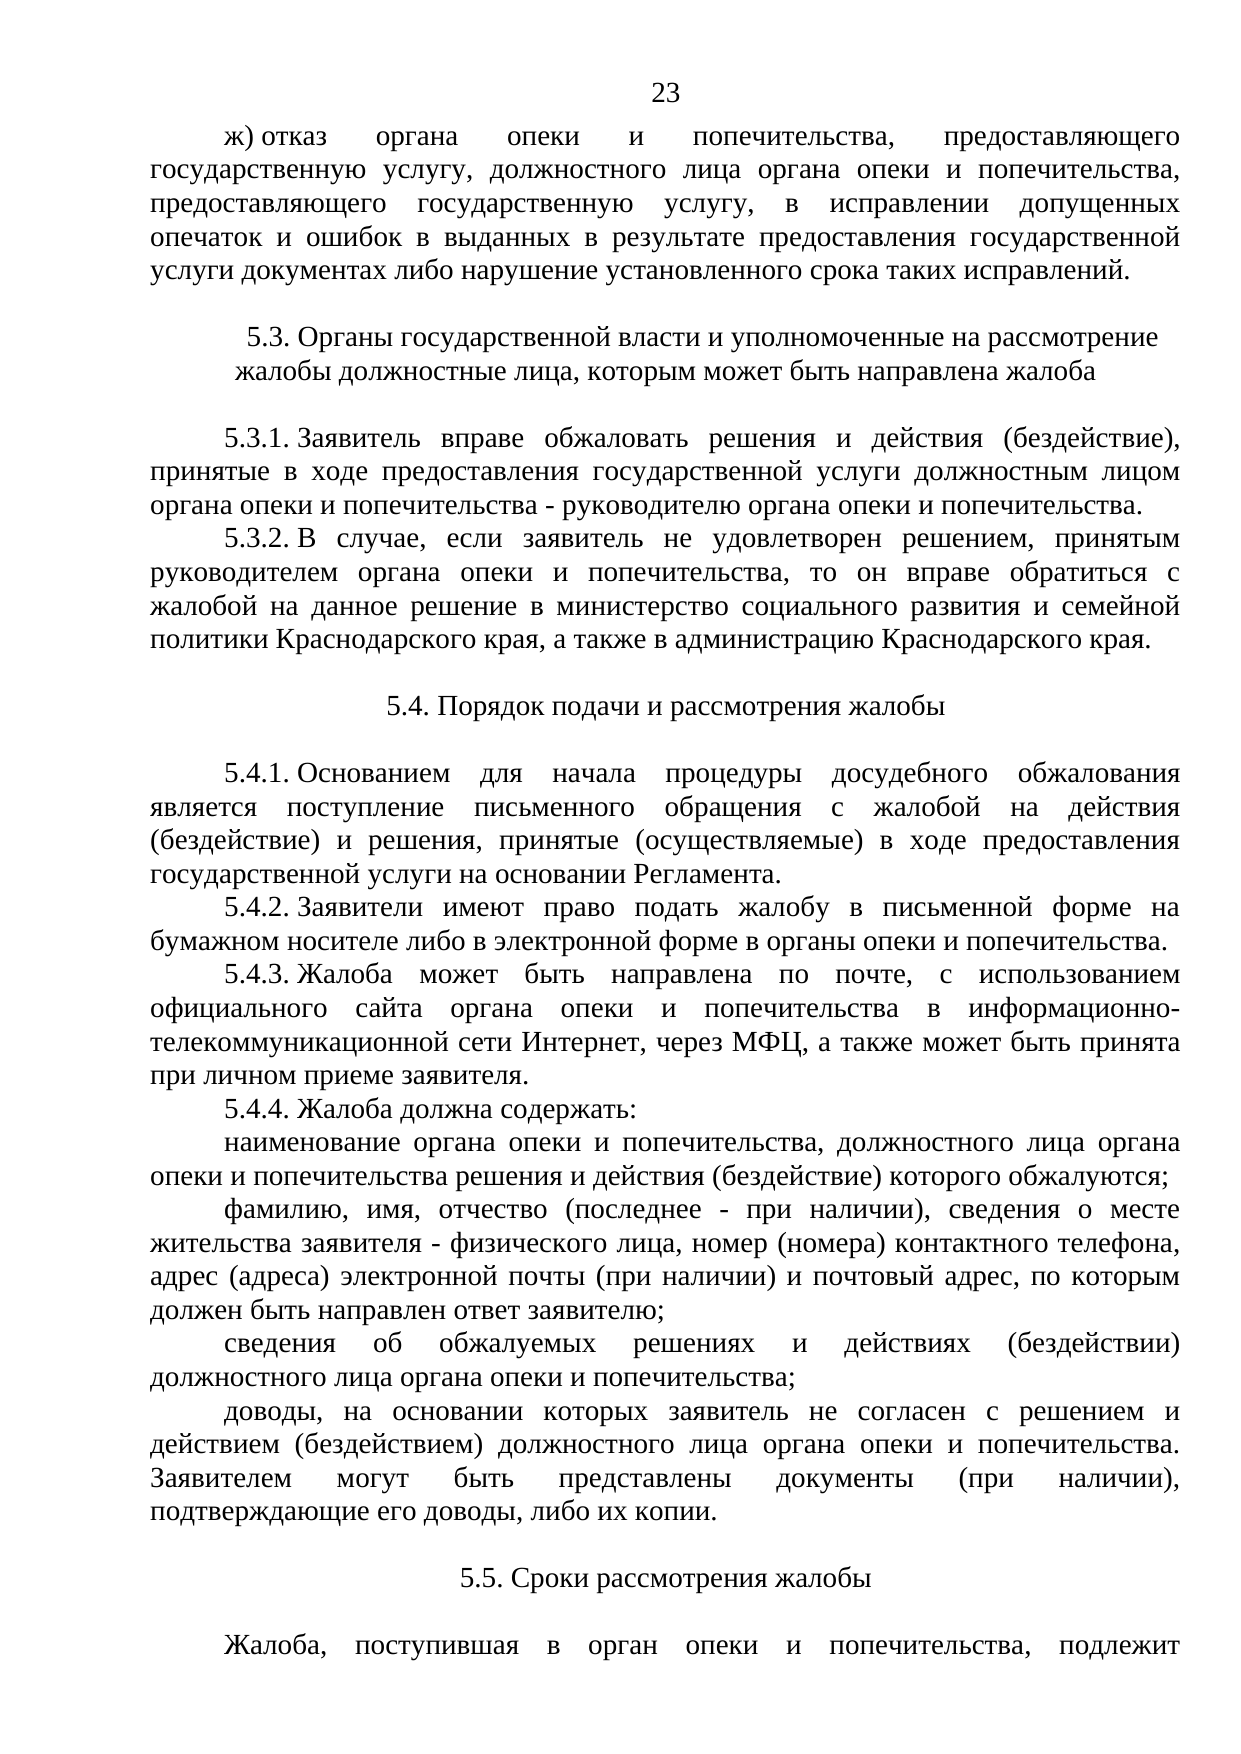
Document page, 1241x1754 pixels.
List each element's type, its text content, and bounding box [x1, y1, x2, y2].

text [150, 1627, 1181, 1661]
text 5.3.2. В случае, если заявитель не удовлетворен решением, принятым руководителем органа опеки и попечительства, то он вправе обратиться с жалобой на данное решение в министерство социального развития и семейной политики Краснодарского края, а также в администрацию Краснодарского края. [150, 521, 1181, 655]
text 5.4. Порядок подачи и рассмотрения жалобы [150, 688, 1181, 722]
text сведения об обжалуемых решениях и действиях (бездействии) должностного лица органа опеки и попечительства; [150, 1326, 1181, 1393]
text 5.5. Сроки рассмотрения жалобы [150, 1560, 1181, 1594]
text 5.4.1. Основанием для начала процедуры досудебного обжалования является поступление письменного обращения с жалобой на действия (бездействие) и решения, принятые (осуществляемые) в ходе предоставления государственной услуги на основании Регламента. [150, 755, 1181, 889]
text 5.4.2. Заявители имеют право подать жалобу в письменной форме на бумажном носителе либо в электронной форме в органы опеки и попечительства. [150, 889, 1181, 957]
text 5.4.3. Жалоба может быть направлена по почте, с использованием официального сайта органа опеки и попечительства в информационно-телекоммуникационной сети Интернет, через МФЦ, а также может быть принята при личном приеме заявителя. [150, 957, 1181, 1091]
text 5.3. Органы государственной власти и уполномоченные на рассмотрение жалобы должностные лица, которым может быть направлена жалоба [150, 319, 1181, 386]
text фамилию, имя, отчество (последнее - при наличии), сведения о месте жительства заявителя - физического лица, номер (номера) контактного телефона, адрес (адреса) электронной почты (при наличии) и почтовый адрес, по которым должен быть направлен ответ заявителю; [150, 1191, 1181, 1326]
text доводы, на основании которых заявитель не согласен с решением и действием (бездействием) должностного лица органа опеки и попечительства. Заявителем могут быть представлены документы (при наличии), подтверждающие его доводы, либо их копии. [150, 1393, 1181, 1527]
text наименование органа опеки и попечительства, должностного лица органа опеки и попечительства решения и действия (бездействие) которого обжалуются; [150, 1124, 1181, 1191]
text 5.4.4. Жалоба должна содержать: [150, 1091, 1181, 1124]
text 5.3.1. Заявитель вправе обжаловать решения и действия (бездействие), принятые в ходе предоставления государственной услуги должностным лицом органа опеки и попечительства - руководителю органа опеки и попечительства. [150, 420, 1181, 521]
text ж) отказ органа опеки и попечительства, предоставляющего государственную услугу, должностного лица органа опеки и попечительства, предоставляющего государственную услугу, в исправлении допущенных опечаток и ошибок в выданных в результате предоставления государственной услуги документах либо нарушение установленного срока таких исправлений. [150, 118, 1181, 286]
